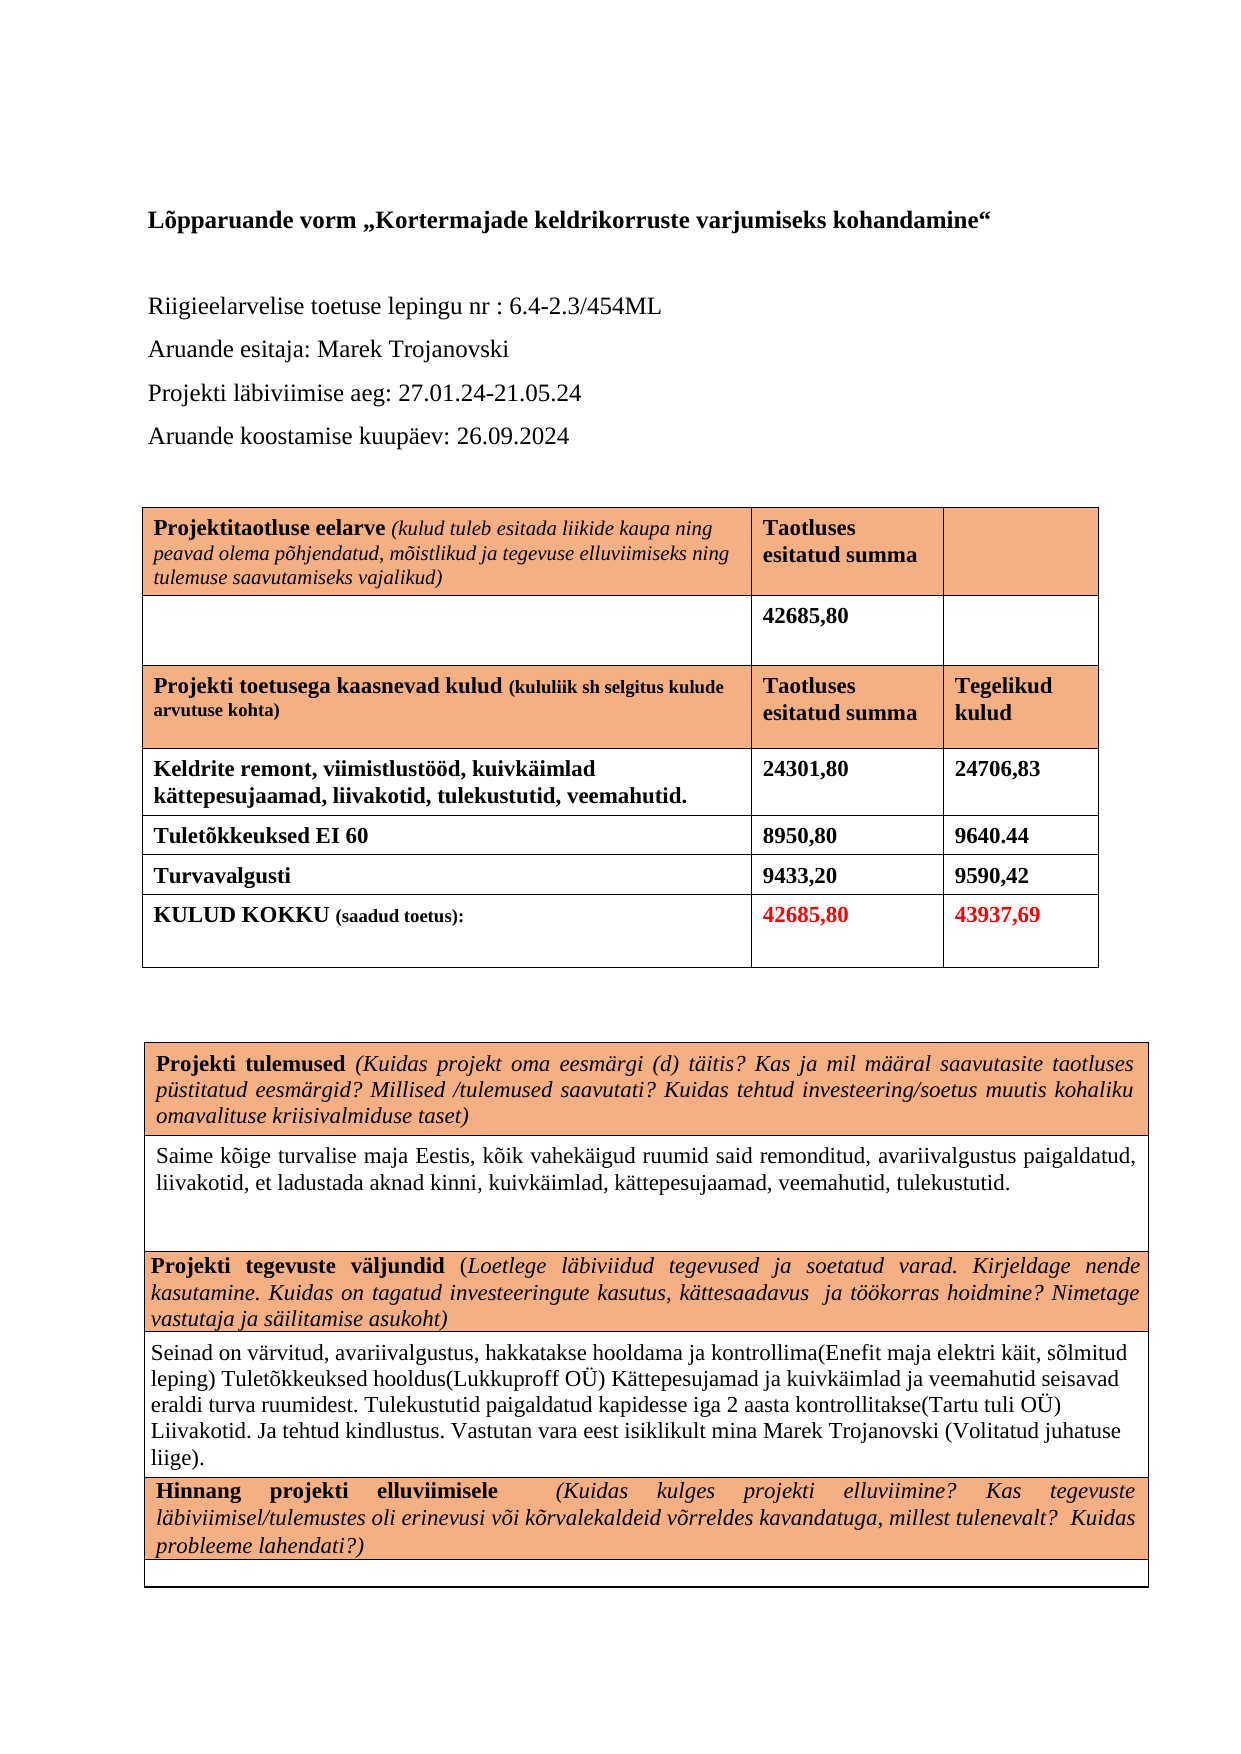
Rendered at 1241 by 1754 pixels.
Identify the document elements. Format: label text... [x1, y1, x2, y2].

table_cell 9640.44 [944, 816, 1098, 854]
text Riigieelarvelise toetuse lepingu nr : 6.4-2.3/454ML [148, 291, 1093, 320]
table_header Taotluses esitatud summa [752, 508, 943, 595]
table_cell Tuletõkkeuksed EI 60 [143, 816, 751, 854]
table_cell Projekti toetusega kaasnevad kulud (kululiik sh selgitus kulude arvutuse kohta) [143, 666, 751, 748]
table_cell Projekti tegevuste väljundid (Loetlege läbiviidud tegevused ja soetatud varad. Kirjeldage nende kasutamine. Kuidas on tagatud investeeringute kasutus, kättesaadavus ja töökorras hoidmine? Nimetage vastutaja ja säilitamise asukoht) [145, 1252, 1148, 1331]
table_cell Hinnang projekti elluviimisele (Kuidas kulges projekti elluviimine? Kas tegevuste läbiviimisel/tulemustes oli erinevusi või kõrvalekaldeid võrreldes kavandatuga, millest tulenevalt? Kuidas probleeme lahendati?) [145, 1478, 1148, 1559]
table_header Projektitaotluse eelarve (kulud tuleb esitada liikide kaupa ning peavad olema põhjendatud, mõistlikud ja tegevuse elluviimiseks ning tulemuse saavutamiseks vajalikud) [143, 508, 751, 595]
table_cell 8950,80 [752, 816, 943, 854]
table_cell Taotluses esitatud summa [752, 666, 943, 748]
table_cell 9590,42 [944, 855, 1098, 894]
table_cell 24706,83 [944, 749, 1098, 814]
table_cell 42685,80 [752, 596, 943, 665]
table_header Projekti tulemused (Kuidas projekt oma eesmärgi (d) täitis? Kas ja mil määral saavutasite taotluses püstitatud eesmärgid? Millised /tulemused saavutati? Kuidas tehtud investeering/soetus muutis kohaliku omavalituse kriisivalmiduse taset) [145, 1043, 1148, 1135]
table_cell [145, 1560, 1148, 1586]
text Projekti läbiviimise aeg: 27.01.24-21.05.24 [148, 378, 1093, 406]
table_cell 24301,80 [752, 749, 943, 814]
text Lõpparuande vorm „Kortermajade keldrikorruste varjumiseks kohandamine“ [148, 205, 1093, 234]
table_cell 42685,80 [752, 895, 943, 967]
table_header [944, 508, 1098, 595]
table_cell Keldrite remont, viimistlustööd, kuivkäimlad kättepesujaamad, liivakotid, tulekustutid, veemahutid. [143, 749, 751, 814]
text Aruande koostamise kuupäev: 26.09.2024 [148, 421, 1093, 449]
table_cell KULUD KOKKU (saadud toetus): [143, 895, 751, 967]
text Aruande esitaja: Marek Trojanovski [148, 334, 1093, 363]
table_cell Seinad on värvitud, avariivalgustus, hakkatakse hooldama ja kontrollima(Enefit maja elektri käit, sõlmitud leping) Tuletõkkeuksed hooldus(Lukkuproff OÜ) Kättepesujamad ja kuivkäimlad ja veemahutid seisavad eraldi turva ruumidest. Tulekustutid paigaldatud kapidesse iga 2 aasta kontrollitakse(Tartu tuli OÜ) Liivakotid. Ja tehtud kindlustus. Vastutan vara eest isiklikult mina Marek Trojanovski (Volitatud juhatuse liige). [145, 1332, 1148, 1477]
table_cell Tegelikud kulud [944, 666, 1098, 748]
table_cell 9433,20 [752, 855, 943, 894]
table_cell Turvavalgusti [143, 855, 751, 894]
table_cell [143, 596, 751, 665]
table_cell 43937,69 [944, 895, 1098, 967]
table_cell [944, 596, 1098, 665]
